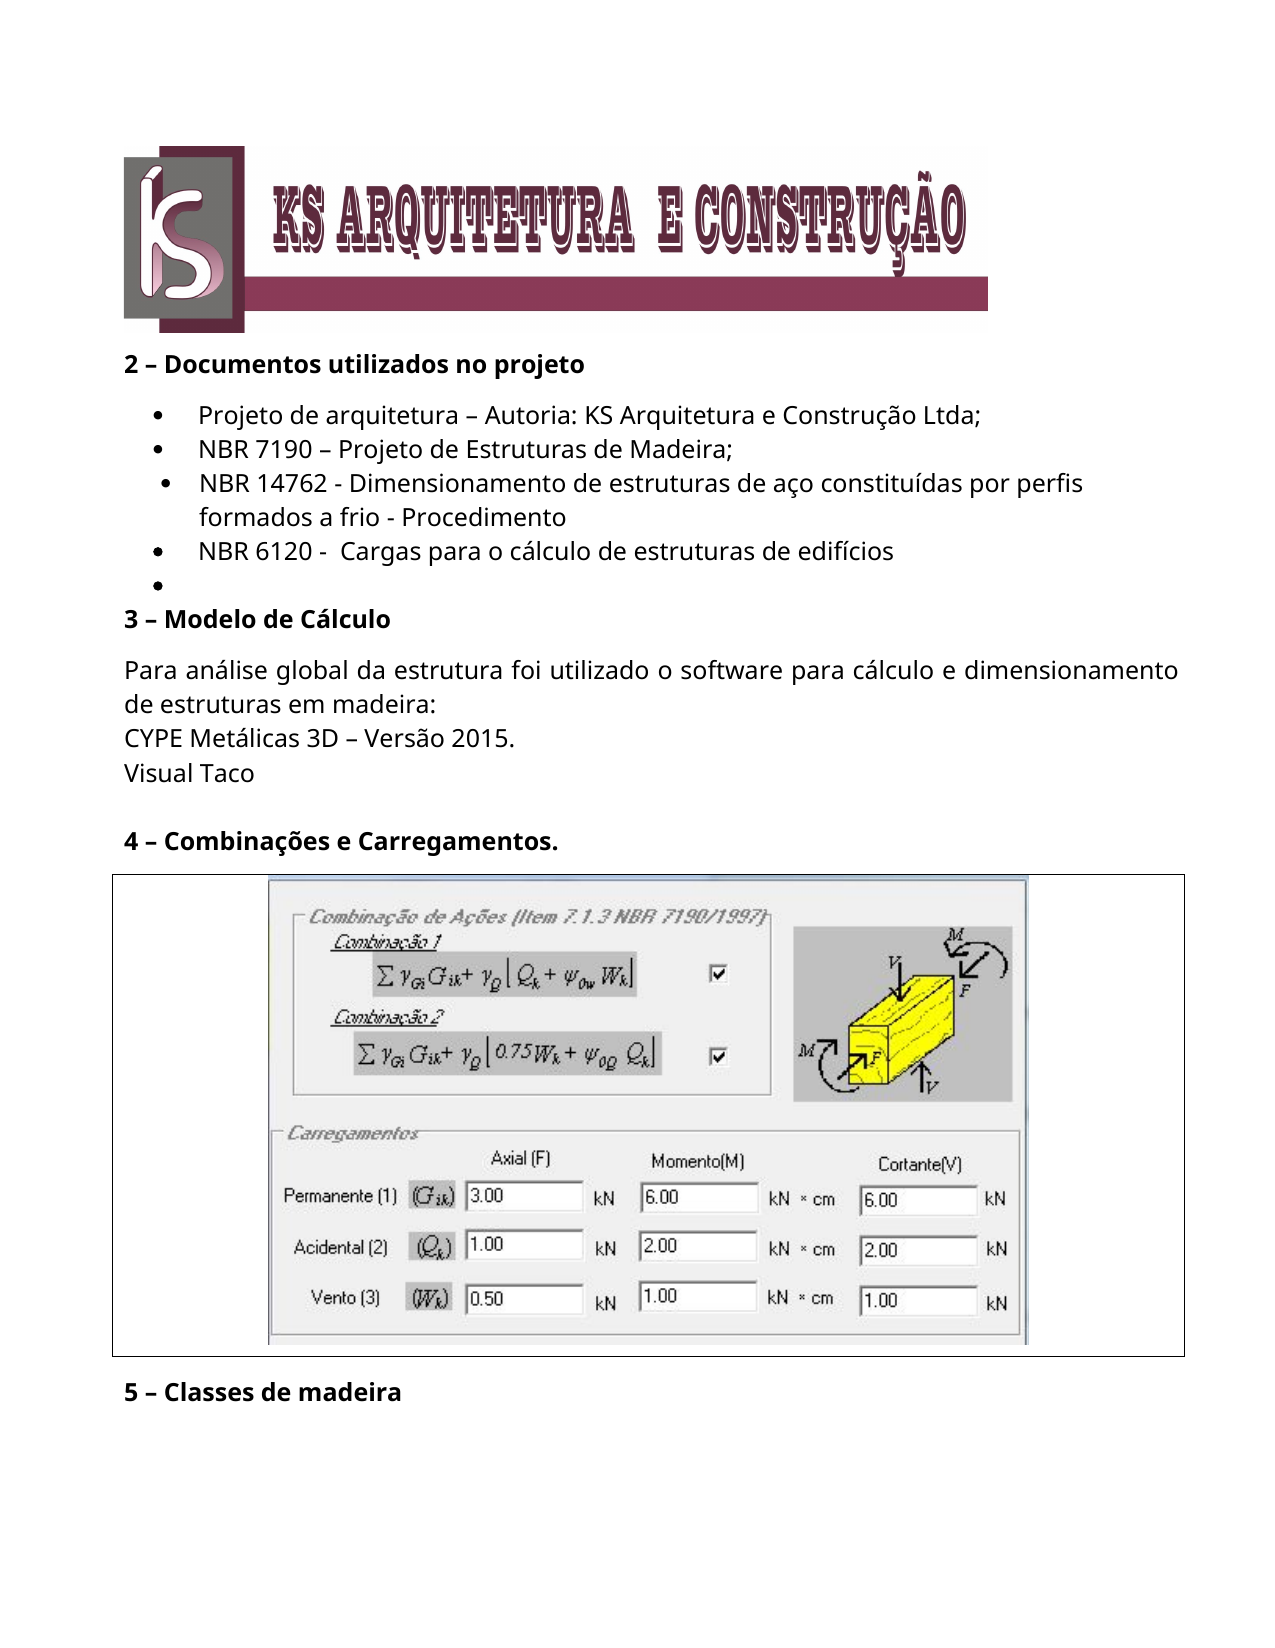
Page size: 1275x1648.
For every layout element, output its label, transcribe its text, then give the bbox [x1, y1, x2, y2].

picture [268, 875, 1029, 1345]
text 3 – Modelo de Cálculo [124, 602, 1181, 636]
list Projeto de arquitetura – Autoria: KS Arquitetura e Construção Ltda; [124, 398, 1181, 432]
list NBR 7190 – Projeto de Estruturas de Madeira; [124, 432, 1181, 466]
text 4 – Combinações e Carregamentos. [124, 823, 1181, 857]
list NBR 14762 - Dimensionamento de estruturas de aço constituídas por perfis formados a frio - Procedimento [161, 466, 1181, 534]
table_header [113, 875, 1184, 1356]
text 5 – Classes de madeira [124, 1374, 1181, 1408]
text CYPE Metálicas 3D – Versão 2015. [124, 721, 1181, 755]
text Visual Taco [124, 755, 1181, 789]
text Para análise global da estrutura foi utilizado o software para cálculo e dimensionamento de estruturas em madeira: [124, 653, 1181, 721]
list NBR 6120 - Cargas para o cálculo de estruturas de edifícios [124, 534, 1181, 568]
text 2 – Documentos utilizados no projeto [124, 347, 1181, 381]
picture [123, 146, 988, 333]
